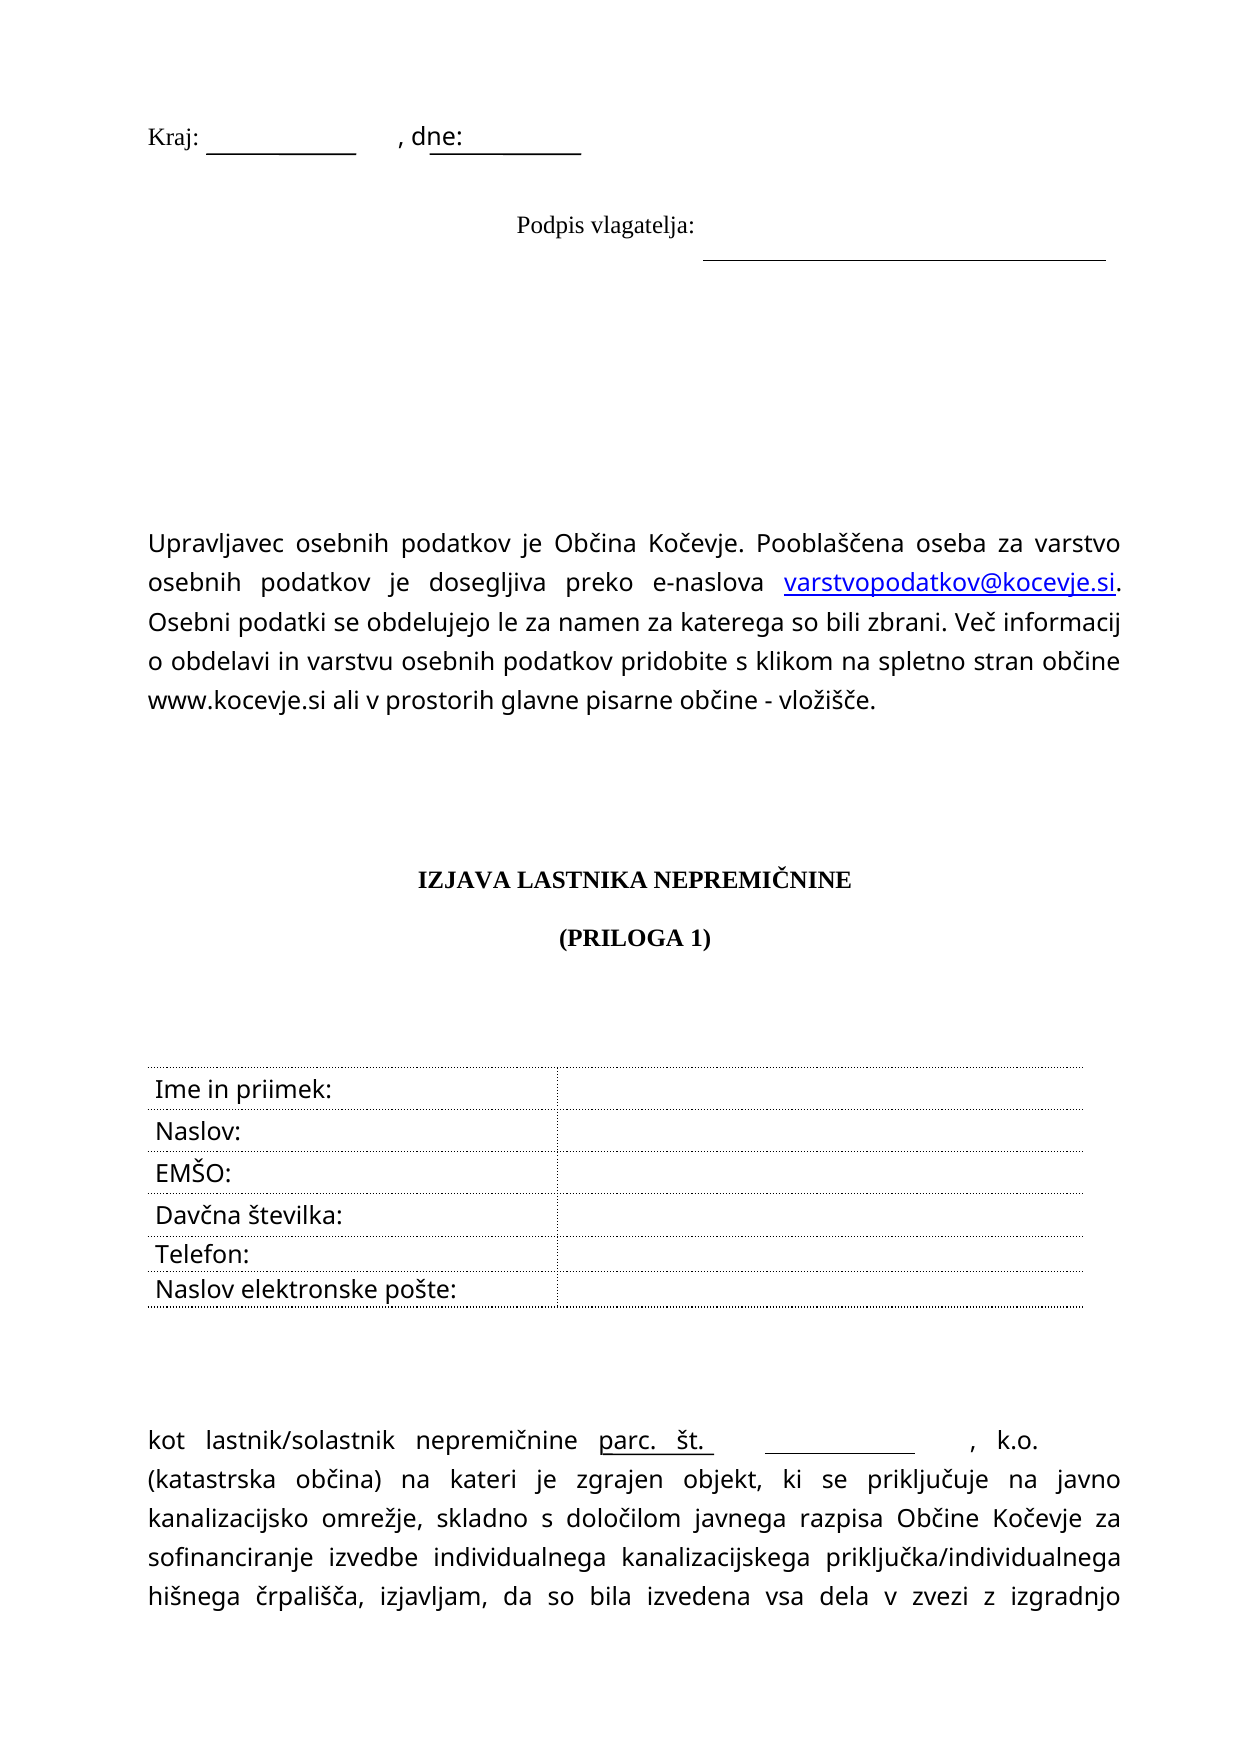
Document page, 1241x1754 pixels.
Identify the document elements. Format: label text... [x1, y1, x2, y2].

text IZJAVA LASTNIKA NEPREMIČNINE [148, 866, 1122, 894]
table_cell [557, 1151, 1083, 1193]
table_cell Telefon: [148, 1236, 557, 1271]
text Podpis vlagatelja: [148, 210, 1122, 238]
table_cell Naslov elektronske pošte: [148, 1271, 557, 1306]
text Kraj: , dne: [148, 118, 1122, 152]
table_cell [557, 1109, 1083, 1151]
table_header [557, 1067, 1083, 1109]
text Upravljavec osebnih podatkov je Občina Kočevje. Pooblaščena oseba za varstvo osebnih podatkov je dosegljiva preko e-naslova varstvopodatkov@kocevje.si. Osebni podatki se obdelujejo le za namen za katerega so bili zbrani. Več informacij o obdelavi in varstvu osebnih podatkov pridobite s klikom na spletno stran občine www.kocevje.si ali v prostorih glavne pisarne občine - vložišče. [148, 526, 1122, 717]
table_header Ime in priimek: [148, 1067, 557, 1109]
table_cell EMŠO: [148, 1151, 557, 1193]
table_cell Naslov: [148, 1109, 557, 1151]
table_cell [557, 1193, 1083, 1236]
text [148, 1422, 1122, 1613]
table_cell [557, 1271, 1083, 1306]
table_cell Davčna številka: [148, 1193, 557, 1236]
table_cell [557, 1236, 1083, 1271]
text (PRILOGA 1) [148, 923, 1122, 952]
